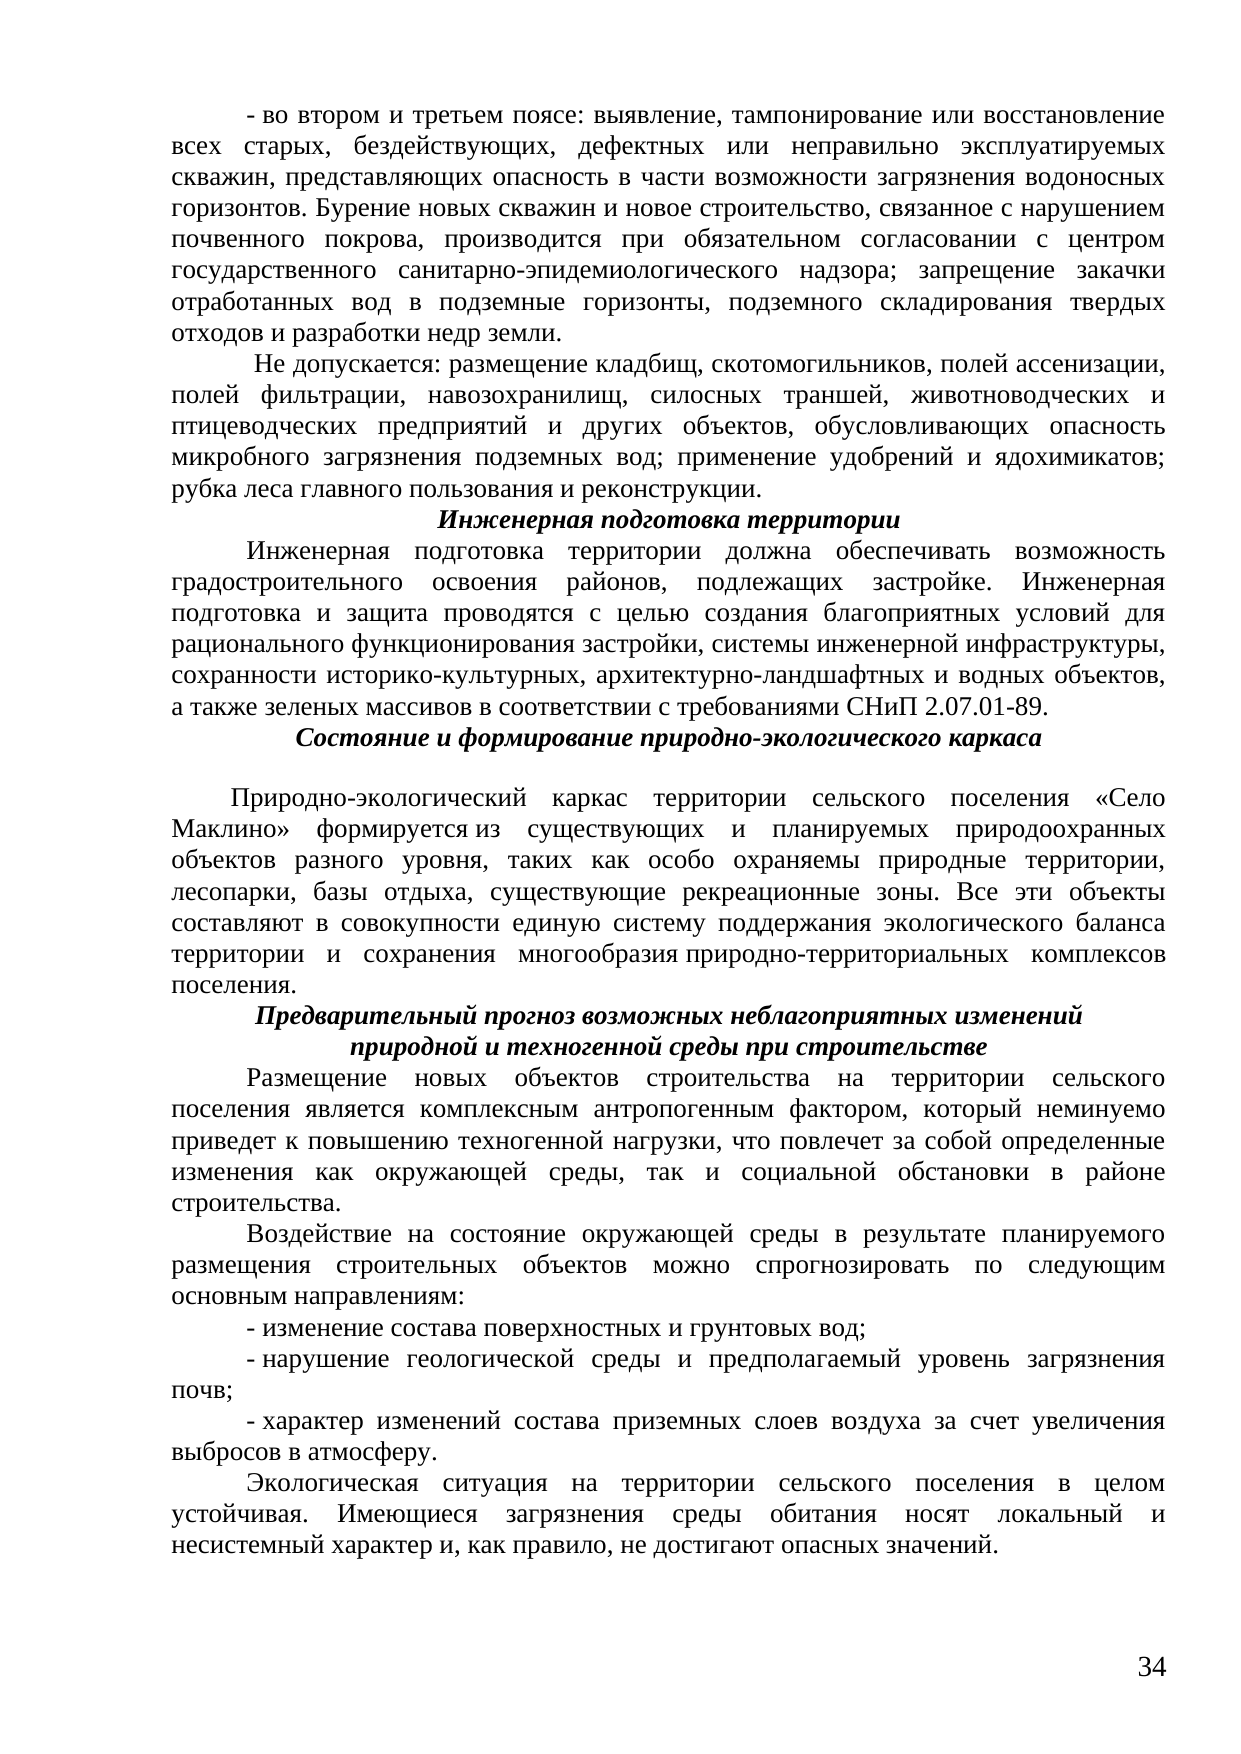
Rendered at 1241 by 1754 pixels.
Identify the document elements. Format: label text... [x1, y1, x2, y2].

text - во втором и третьем поясе: выявление, тампонирование или восстановление всех старых, бездействующих, дефектных или неправильно эксплуатируемых скважин, представляющих опасность в части возможности загрязнения водоносных горизонтов. Бурение новых скважин и новое строительство, связанное с нарушением почвенного покрова, производится при обязательном согласовании с центром государственного санитарно-эпидемиологического надзора; запрещение закачки отработанных вод в подземные горизонты, подземного складирования твердых отходов и разработки недр земли. [171, 98, 1167, 347]
text Природно-экологический каркас территории сельского поселения «Село Маклино» формируется из существующих и планируемых природоохранных объектов разного уровня, таких как особо охраняемы природные территории, лесопарки, базы отдыха, существующие рекреационные зоны. Все эти объекты составляют в совокупности единую систему поддержания экологического баланса территории и сохранения многообразия природно-территориальных комплексов поселения. [171, 781, 1167, 999]
text Состояние и формирование природно-экологического каркаса [171, 721, 1167, 752]
text - нарушение геологической среды и предполагаемый уровень загрязнения почв; [171, 1342, 1167, 1404]
text Инженерная подготовка территории [171, 503, 1167, 534]
text - изменение состава поверхностных и грунтовых вод; [171, 1311, 1167, 1342]
text Экологическая ситуация на территории сельского поселения в целом устойчивая. Имеющиеся загрязнения среды обитания носят локальный и несистемный характер и, как правило, не достигают опасных значений. [171, 1466, 1167, 1560]
text - характер изменений состава приземных слоев воздуха за счет увеличения выбросов в атмосферу. [171, 1404, 1167, 1466]
text Воздействие на состояние окружающей среды в результате планируемого размещения строительных объектов можно спрогнозировать по следующим основным направлениям: [171, 1217, 1167, 1311]
text Не допускается: размещение кладбищ, скотомогильников, полей ассенизации, полей фильтрации, навозохранилищ, силосных траншей, животноводческих и птицеводческих предприятий и других объектов, обусловливающих опасность микробного загрязнения подземных вод; применение удобрений и ядохимикатов; рубка леса главного пользования и реконструкции. [171, 347, 1167, 503]
text Предварительный прогноз возможных неблагоприятных изменений [171, 999, 1167, 1030]
text Размещение новых объектов строительства на территории сельского поселения является комплексным антропогенным фактором, который неминуемо приведет к повышению техногенной нагрузки, что повлечет за собой определенные изменения как окружающей среды, так и социальной обстановки в районе строительства. [171, 1061, 1167, 1217]
text природной и техногенной среды при строительстве [171, 1030, 1167, 1061]
text Инженерная подготовка территории должна обеспечивать возможность градостроительного освоения районов, подлежащих застройке. Инженерная подготовка и защита проводятся с целью создания благоприятных условий для рационального функционирования застройки, системы инженерной инфраструктуры, сохранности историко-культурных, архитектурно-ландшафтных и водных объектов, а также зеленых массивов в соответствии с требованиями СНиП 2.07.01-89. [171, 534, 1167, 721]
